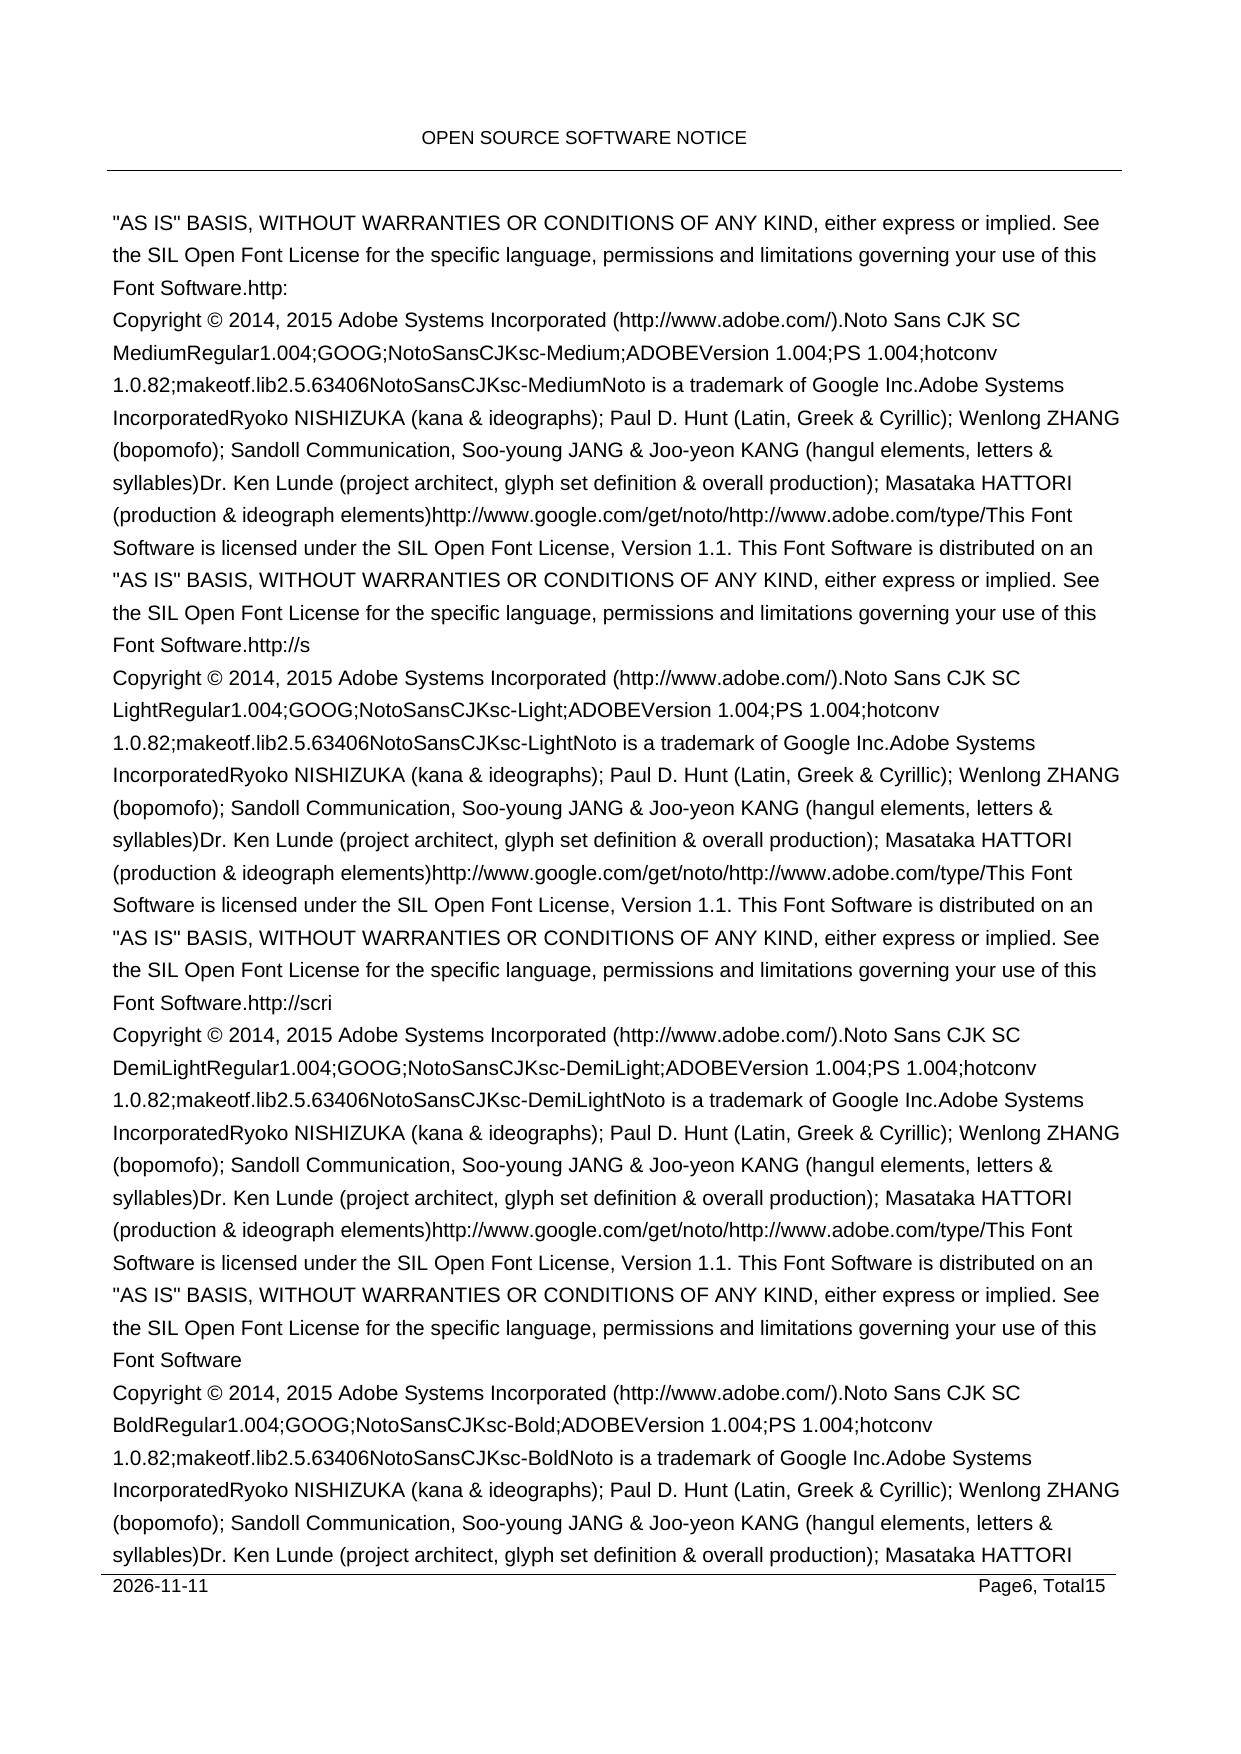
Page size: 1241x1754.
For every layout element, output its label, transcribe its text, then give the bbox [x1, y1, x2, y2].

text Copyright © 2014, 2015 Adobe Systems Incorporated (http://www.adobe.com/).Noto Sans CJK SC MediumRegular1.004;GOOG;NotoSansCJKsc-Medium;ADOBEVersion 1.004;PS 1.004;hotconv 1.0.82;makeotf.lib2.5.63406NotoSansCJKsc-MediumNoto is a trademark of Google Inc.Adobe Systems IncorporatedRyoko NISHIZUKA (kana & ideographs); Paul D. Hunt (Latin, Greek & Cyrillic); Wenlong ZHANG (bopomofo); Sandoll Communication, Soo-young JANG & Joo-yeon KANG (hangul elements, letters & syllables)Dr. Ken Lunde (project architect, glyph set definition & overall production); Masataka HATTORI (production & ideograph elements)http://www.google.com/get/noto/http://www.adobe.com/type/This Font Software is licensed under the SIL Open Font License, Version 1.1. This Font Software is distributed on an "AS IS" BASIS, WITHOUT WARRANTIES OR CONDITIONS OF ANY KIND, either express or implied. See the SIL Open Font License for the specific language, permissions and limitations governing your use of this Font Software.http://s [112, 304, 1128, 661]
text Copyright © 2014, 2015 Adobe Systems Incorporated (http://www.adobe.com/).Noto Sans CJK SC LightRegular1.004;GOOG;NotoSansCJKsc-Light;ADOBEVersion 1.004;PS 1.004;hotconv 1.0.82;makeotf.lib2.5.63406NotoSansCJKsc-LightNoto is a trademark of Google Inc.Adobe Systems IncorporatedRyoko NISHIZUKA (kana & ideographs); Paul D. Hunt (Latin, Greek & Cyrillic); Wenlong ZHANG (bopomofo); Sandoll Communication, Soo-young JANG & Joo-yeon KANG (hangul elements, letters & syllables)Dr. Ken Lunde (project architect, glyph set definition & overall production); Masataka HATTORI (production & ideograph elements)http://www.google.com/get/noto/http://www.adobe.com/type/This Font Software is licensed under the SIL Open Font License, Version 1.1. This Font Software is distributed on an "AS IS" BASIS, WITHOUT WARRANTIES OR CONDITIONS OF ANY KIND, either express or implied. See the SIL Open Font License for the specific language, permissions and limitations governing your use of this Font Software.http://scri [112, 661, 1128, 1019]
text Copyright © 2014, 2015 Adobe Systems Incorporated (http://www.adobe.com/).Noto Sans CJK SC DemiLightRegular1.004;GOOG;NotoSansCJKsc-DemiLight;ADOBEVersion 1.004;PS 1.004;hotconv 1.0.82;makeotf.lib2.5.63406NotoSansCJKsc-DemiLightNoto is a trademark of Google Inc.Adobe Systems IncorporatedRyoko NISHIZUKA (kana & ideographs); Paul D. Hunt (Latin, Greek & Cyrillic); Wenlong ZHANG (bopomofo); Sandoll Communication, Soo-young JANG & Joo-yeon KANG (hangul elements, letters & syllables)Dr. Ken Lunde (project architect, glyph set definition & overall production); Masataka HATTORI (production & ideograph elements)http://www.google.com/get/noto/http://www.adobe.com/type/This Font Software is licensed under the SIL Open Font License, Version 1.1. This Font Software is distributed on an "AS IS" BASIS, WITHOUT WARRANTIES OR CONDITIONS OF ANY KIND, either express or implied. See the SIL Open Font License for the specific language, permissions and limitations governing your use of this Font Software [112, 1019, 1128, 1376]
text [112, 1376, 1128, 1571]
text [112, 206, 1128, 304]
